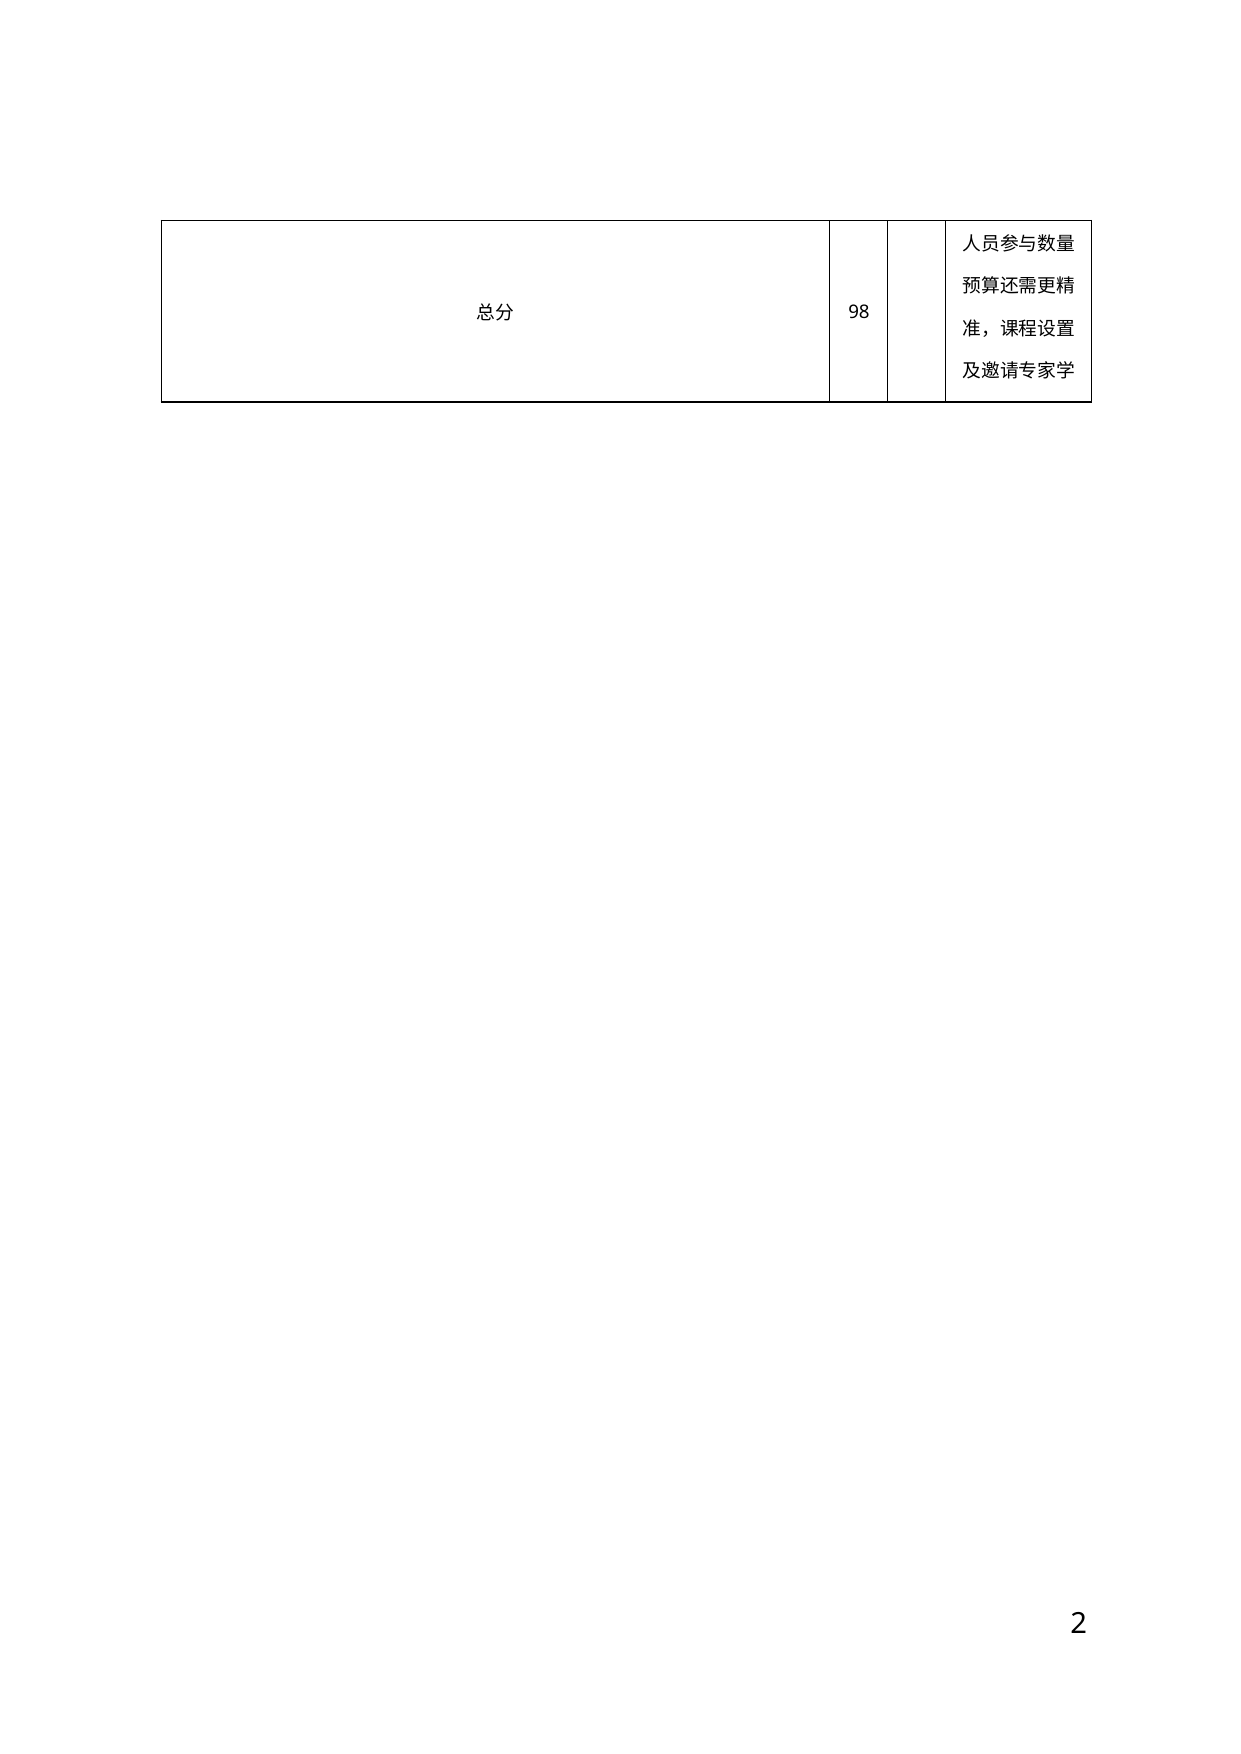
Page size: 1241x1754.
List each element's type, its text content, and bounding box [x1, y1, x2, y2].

table_cell 总分 [162, 221, 829, 401]
table_cell 人员参与数量预算还需更精准，课程设置及邀请专家学者的课酬还需进一步精细。 [946, 221, 1091, 401]
table_cell 98 [830, 221, 887, 401]
table_cell [888, 221, 945, 401]
